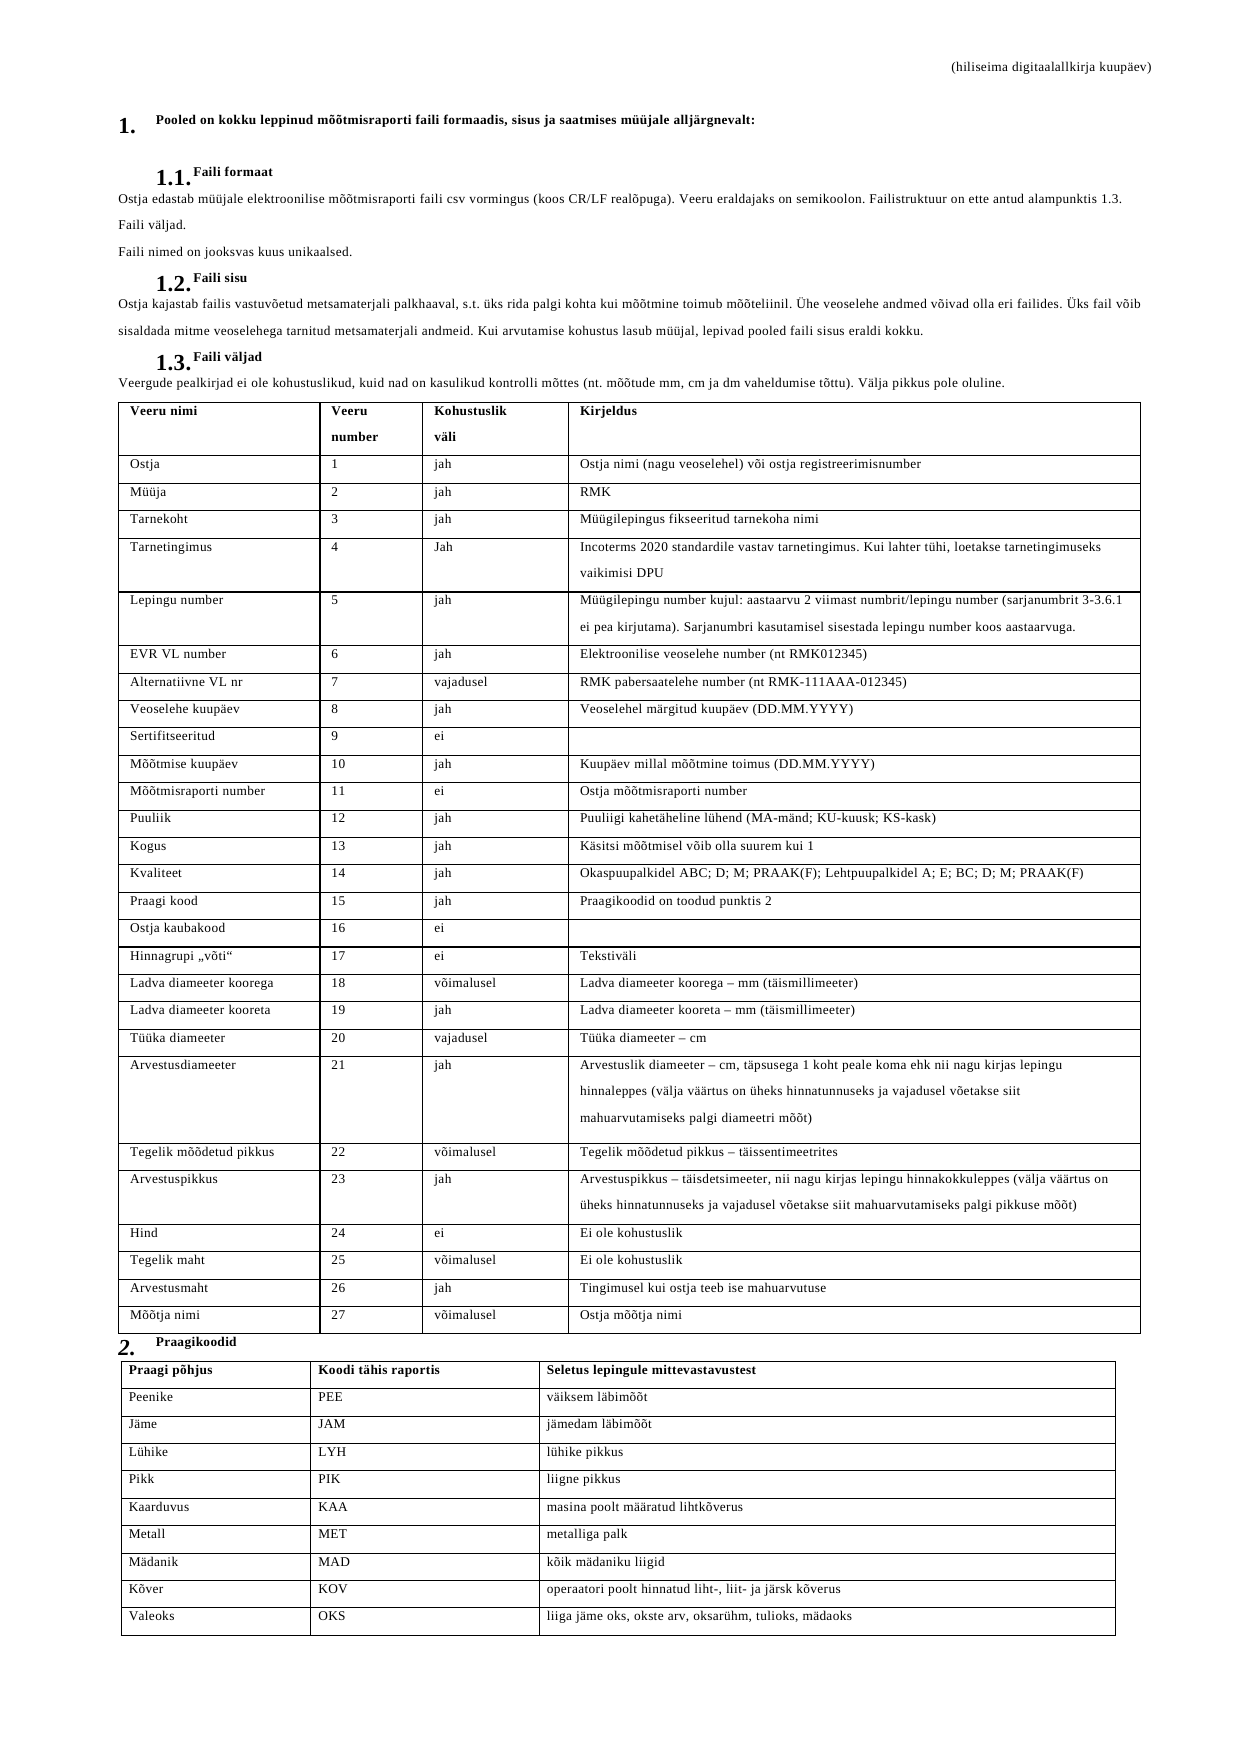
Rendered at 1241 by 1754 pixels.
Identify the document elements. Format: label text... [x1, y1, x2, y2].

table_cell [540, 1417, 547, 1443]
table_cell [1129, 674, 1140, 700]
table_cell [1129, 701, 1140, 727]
subtitle Veergude pealkirjad ei ole kohustuslikud, kuid nad on kasulikud kontrolli mõttes (nt. mõõtude mm, cm ja dm vaheldumise tõttu). Välja pikkus pole oluline. [118, 375, 1152, 402]
list Pooled on kokku leppinud mõõtmisraporti faili formaadis, sisus ja saatmises müüjale alljärgnevalt: [118, 112, 1152, 138]
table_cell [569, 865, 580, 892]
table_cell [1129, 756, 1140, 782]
table_header Veeru nimi [119, 403, 319, 455]
subtitle Faili väljad [156, 349, 1152, 375]
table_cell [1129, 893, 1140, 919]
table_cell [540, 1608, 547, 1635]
table_cell 23 [321, 1171, 422, 1224]
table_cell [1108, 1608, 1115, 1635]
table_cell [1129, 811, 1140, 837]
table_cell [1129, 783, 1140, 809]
table_cell 5 [321, 593, 422, 645]
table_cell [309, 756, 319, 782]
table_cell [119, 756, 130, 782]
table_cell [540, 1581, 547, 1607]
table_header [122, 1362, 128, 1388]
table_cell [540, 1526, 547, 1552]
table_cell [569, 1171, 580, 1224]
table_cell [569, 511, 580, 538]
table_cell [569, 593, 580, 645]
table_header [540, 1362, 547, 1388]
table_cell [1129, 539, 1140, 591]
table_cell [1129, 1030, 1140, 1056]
table_cell Lepingu number [119, 593, 319, 645]
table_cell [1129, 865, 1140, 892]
table_cell jah [423, 1057, 568, 1143]
table_cell Arvestuspikkus [119, 1171, 319, 1224]
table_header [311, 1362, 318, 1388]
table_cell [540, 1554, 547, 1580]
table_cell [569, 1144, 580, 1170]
table_cell Arvestusdiameeter [119, 1057, 319, 1143]
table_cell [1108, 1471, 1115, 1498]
table_cell 21 [321, 1057, 422, 1143]
table_cell [1129, 920, 1140, 946]
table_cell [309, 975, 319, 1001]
table_header Kirjeldus [569, 403, 1140, 455]
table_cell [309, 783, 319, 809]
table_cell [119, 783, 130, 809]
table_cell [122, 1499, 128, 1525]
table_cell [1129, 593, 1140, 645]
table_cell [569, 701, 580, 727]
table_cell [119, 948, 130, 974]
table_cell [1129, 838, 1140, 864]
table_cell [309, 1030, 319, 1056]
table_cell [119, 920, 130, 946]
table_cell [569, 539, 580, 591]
table_cell jah [423, 593, 568, 645]
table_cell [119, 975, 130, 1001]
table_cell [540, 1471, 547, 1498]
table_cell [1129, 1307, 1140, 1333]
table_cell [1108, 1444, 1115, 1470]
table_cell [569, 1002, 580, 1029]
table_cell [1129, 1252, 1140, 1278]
subtitle (hiliseima digitaalallkirja kuupäev) [543, 59, 1152, 85]
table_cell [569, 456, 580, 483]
table_cell 4 [321, 539, 422, 591]
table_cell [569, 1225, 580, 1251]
table_cell [569, 920, 580, 946]
table_cell Jah [423, 539, 568, 591]
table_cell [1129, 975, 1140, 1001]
table_cell Tarnetingimus [119, 539, 319, 591]
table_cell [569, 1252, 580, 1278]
text Ostja kajastab failis vastuvõetud metsamaterjali palkhaaval, s.t. üks rida palgi kohta kui mõõtmine toimub mõõteliinil. Ühe veoselehe andmed võivad olla eri failides. Üks fail võib sisaldada mitme veoselehega tarnitud metsamaterjali andmeid. Kui arvutamise kohustus lasub müüjal, lepivad pooled faili sisus eraldi kokku. [118, 296, 1152, 349]
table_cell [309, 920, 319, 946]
subtitle Faili sisu [156, 270, 1152, 296]
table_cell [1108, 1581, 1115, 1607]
table_cell jah [423, 1171, 568, 1224]
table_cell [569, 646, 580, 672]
subtitle Praagikoodid [118, 1334, 1152, 1361]
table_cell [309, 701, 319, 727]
table_cell Arvestuslik diameeter – cm, täpsusega 1 koht peale koma ehk nii nagu kirjas lepingu hinnaleppes (välja väärtus on üheks hinnatunnuseks ja vajadusel võetakse siit mahuarvutamiseks palgi diameetri mõõt) [569, 1057, 1140, 1143]
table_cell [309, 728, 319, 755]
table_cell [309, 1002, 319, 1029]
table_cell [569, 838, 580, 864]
table_cell [569, 728, 1140, 755]
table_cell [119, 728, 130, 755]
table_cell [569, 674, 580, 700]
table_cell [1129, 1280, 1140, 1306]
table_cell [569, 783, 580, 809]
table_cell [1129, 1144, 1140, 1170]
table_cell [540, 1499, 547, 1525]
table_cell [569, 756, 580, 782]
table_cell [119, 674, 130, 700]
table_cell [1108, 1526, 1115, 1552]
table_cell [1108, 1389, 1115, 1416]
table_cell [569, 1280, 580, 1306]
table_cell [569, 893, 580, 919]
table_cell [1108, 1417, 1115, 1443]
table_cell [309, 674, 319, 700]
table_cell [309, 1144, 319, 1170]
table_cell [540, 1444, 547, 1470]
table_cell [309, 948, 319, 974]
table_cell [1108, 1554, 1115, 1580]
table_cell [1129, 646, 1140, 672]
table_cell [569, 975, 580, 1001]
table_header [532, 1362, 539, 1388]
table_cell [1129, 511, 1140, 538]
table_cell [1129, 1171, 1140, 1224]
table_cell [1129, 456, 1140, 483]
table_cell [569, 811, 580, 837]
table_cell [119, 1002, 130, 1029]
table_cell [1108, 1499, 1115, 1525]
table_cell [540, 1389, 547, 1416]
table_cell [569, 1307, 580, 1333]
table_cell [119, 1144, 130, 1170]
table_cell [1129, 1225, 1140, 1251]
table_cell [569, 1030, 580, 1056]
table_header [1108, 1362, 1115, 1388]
text Ostja edastab müüjale elektroonilise mõõtmisraporti faili csv vormingus (koos CR/LF realõpuga). Veeru eraldajaks on semikoolon. Failistruktuur on ette antud alampunktis 1.3. Faili väljad. [118, 191, 1152, 243]
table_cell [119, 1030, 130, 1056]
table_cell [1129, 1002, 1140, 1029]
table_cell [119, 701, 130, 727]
subtitle Faili formaat [156, 164, 1152, 191]
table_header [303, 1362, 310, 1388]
text Faili nimed on jooksvas kuus unikaalsed. [118, 243, 1152, 270]
